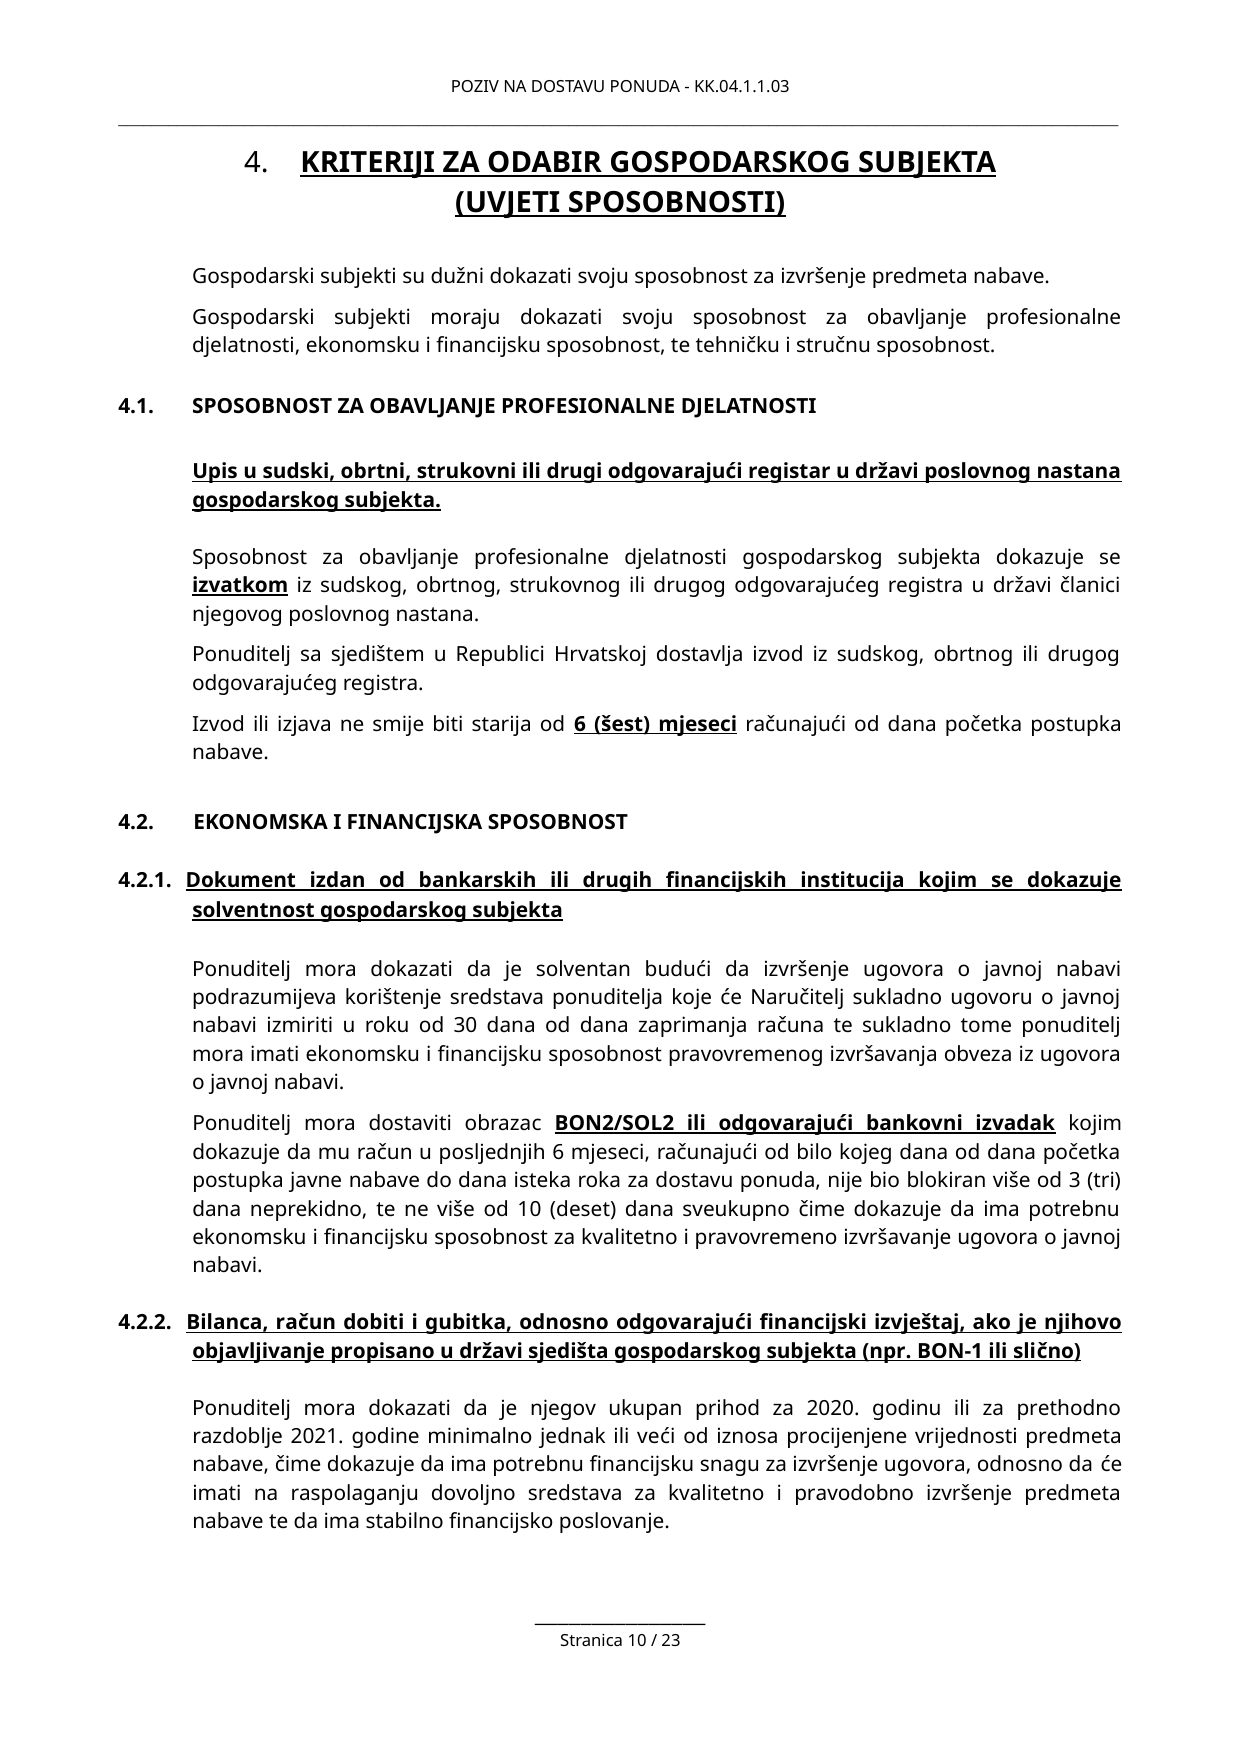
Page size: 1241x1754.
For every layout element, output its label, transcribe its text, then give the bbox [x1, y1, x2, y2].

subtitle (UVJETI SPOSOBNOSTI) [118, 181, 1122, 221]
text Ponuditelj mora dostaviti obrazac BON2/SOL2 ili odgovarajući bankovni izvadak kojim dokazuje da mu račun u posljednjih 6 mjeseci, računajući od bilo kojeg dana od dana početka postupka javne nabave do dana isteka roka za dostavu ponuda, nije bio blokiran više od 3 (tri) dana neprekidno, te ne više od 10 (deset) dana sveukupno čime dokazuje da ima potrebnu ekonomsku i financijsku sposobnost za kvalitetno i pravovremeno izvršavanje ugovora o javnoj nabavi. [192, 1108, 1122, 1279]
list EKONOMSKA I FINANCIJSKA SPOSOBNOST [118, 807, 1122, 835]
text Gospodarski subjekti moraju dokazati svoju sposobnost za obavljanje profesionalne djelatnosti, ekonomsku i financijsku sposobnost, te tehničku i stručnu sposobnost. [192, 302, 1122, 359]
subtitle KRITERIJI ZA ODABIR GOSPODARSKOG SUBJEKTA [118, 141, 1122, 181]
text Upis u sudski, obrtni, strukovni ili drugi odgovarajući registar u državi poslovnog nastana gospodarskog subjekta. [192, 456, 1122, 481]
text Ponuditelj sa sjedištem u Republici Hrvatskoj dostavlja izvod iz sudskog, obrtnog ili drugog odgovarajućeg registra. [192, 639, 1122, 696]
text Upis u sudski, obrtni, strukovni ili drugi odgovarajući registar u državi poslovnog nastana gospodarskog subjekta. [192, 482, 1122, 513]
text Ponuditelj mora dokazati da je solventan budući da izvršenje ugovora o javnoj nabavi podrazumijeva korištenje sredstava ponuditelja koje će Naručitelj sukladno ugovoru o javnoj nabavi izmiriti u roku od 30 dana od dana zaprimanja računa te sukladno tome ponuditelj mora imati ekonomsku i financijsku sposobnost pravovremenog izvršavanja obveza iz ugovora o javnoj nabavi. [192, 954, 1122, 1096]
text 4.2.1. Dokument izdan od bankarskih ili drugih financijskih institucija kojim se dokazuje solventnost gospodarskog subjekta [118, 864, 1122, 924]
text 4.1. SPOSOBNOST ZA OBAVLJANJE PROFESIONALNE DJELATNOSTI [118, 391, 1122, 420]
text 4.2.2. Bilanca, račun dobiti i gubitka, odnosno odgovarajući financijski izvještaj, ako je njihovo objavljivanje propisano u državi sjedišta gospodarskog subjekta (npr. BON-1 ili slično) [118, 1307, 1122, 1364]
text Ponuditelj mora dokazati da je njegov ukupan prihod za 2020. godinu ili za prethodno razdoblje 2021. godine minimalno jednak ili veći od iznosa procijenjene vrijednosti predmeta nabave, čime dokazuje da ima potrebnu financijsku snagu za izvršenje ugovora, odnosno da će imati na raspolaganju dovoljno sredstava za kvalitetno i pravodobno izvršenje predmeta nabave te da ima stabilno financijsko poslovanje. [192, 1393, 1122, 1535]
text Sposobnost za obavljanje profesionalne djelatnosti gospodarskog subjekta dokazuje se izvatkom iz sudskog, obrtnog, strukovnog ili drugog odgovarajućeg registra u državi članici njegovog poslovnog nastana. [192, 542, 1122, 627]
text Izvod ili izjava ne smije biti starija od 6 (šest) mjeseci računajući od dana početka postupka nabave. [192, 709, 1122, 766]
text Gospodarski subjekti su dužni dokazati svoju sposobnost za izvršenje predmeta nabave. [118, 261, 1122, 289]
